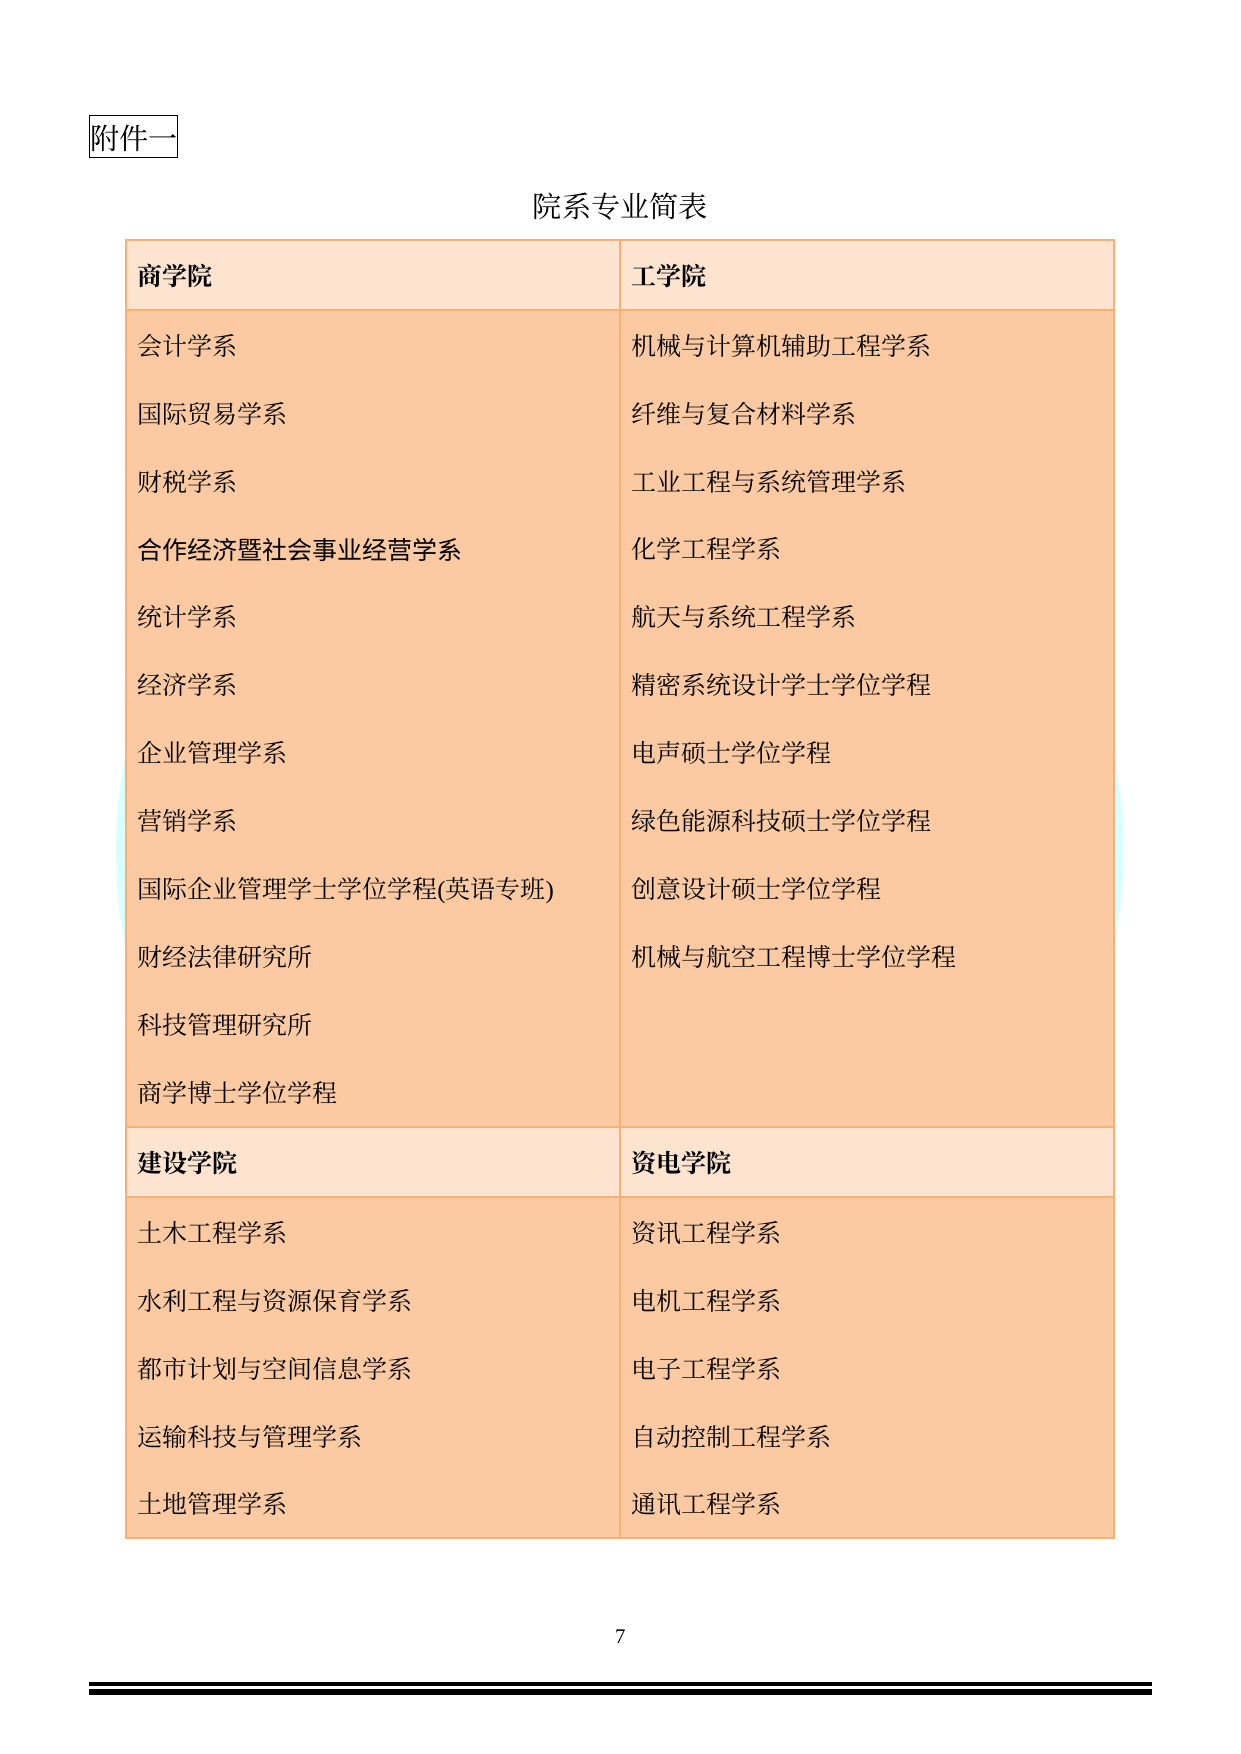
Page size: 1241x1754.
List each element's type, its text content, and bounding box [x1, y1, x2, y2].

table_cell 资电学院 [621, 1128, 1113, 1196]
table_header 商学院 [127, 241, 619, 308]
table_cell 会计学系 国际贸易学系 财税学系 合作经济暨社会事业经营学系 统计学系 经济学系 企业管理学系 营销学系 国际企业管理学士学位学程(英语专班) 财经法律研究所 科技管理研究所 商学博士学位学程 [127, 311, 619, 1126]
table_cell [621, 1198, 1113, 1537]
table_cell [127, 1198, 619, 1537]
table_header 工学院 [621, 241, 1113, 308]
table_cell 建设学院 [127, 1128, 619, 1196]
table_cell 机械与计算机辅助工程学系 纤维与复合材料学系 工业工程与系统管理学系 化学工程学系 航天与系统工程学系 精密系统设计学士学位学程 电声硕士学位学程 绿色能源科技硕士学位学程 创意设计硕士学位学程 机械与航空工程博士学位学程 [621, 311, 1113, 1126]
text 院系专业简表 [89, 171, 1152, 238]
text 附件一 [89, 103, 1152, 171]
